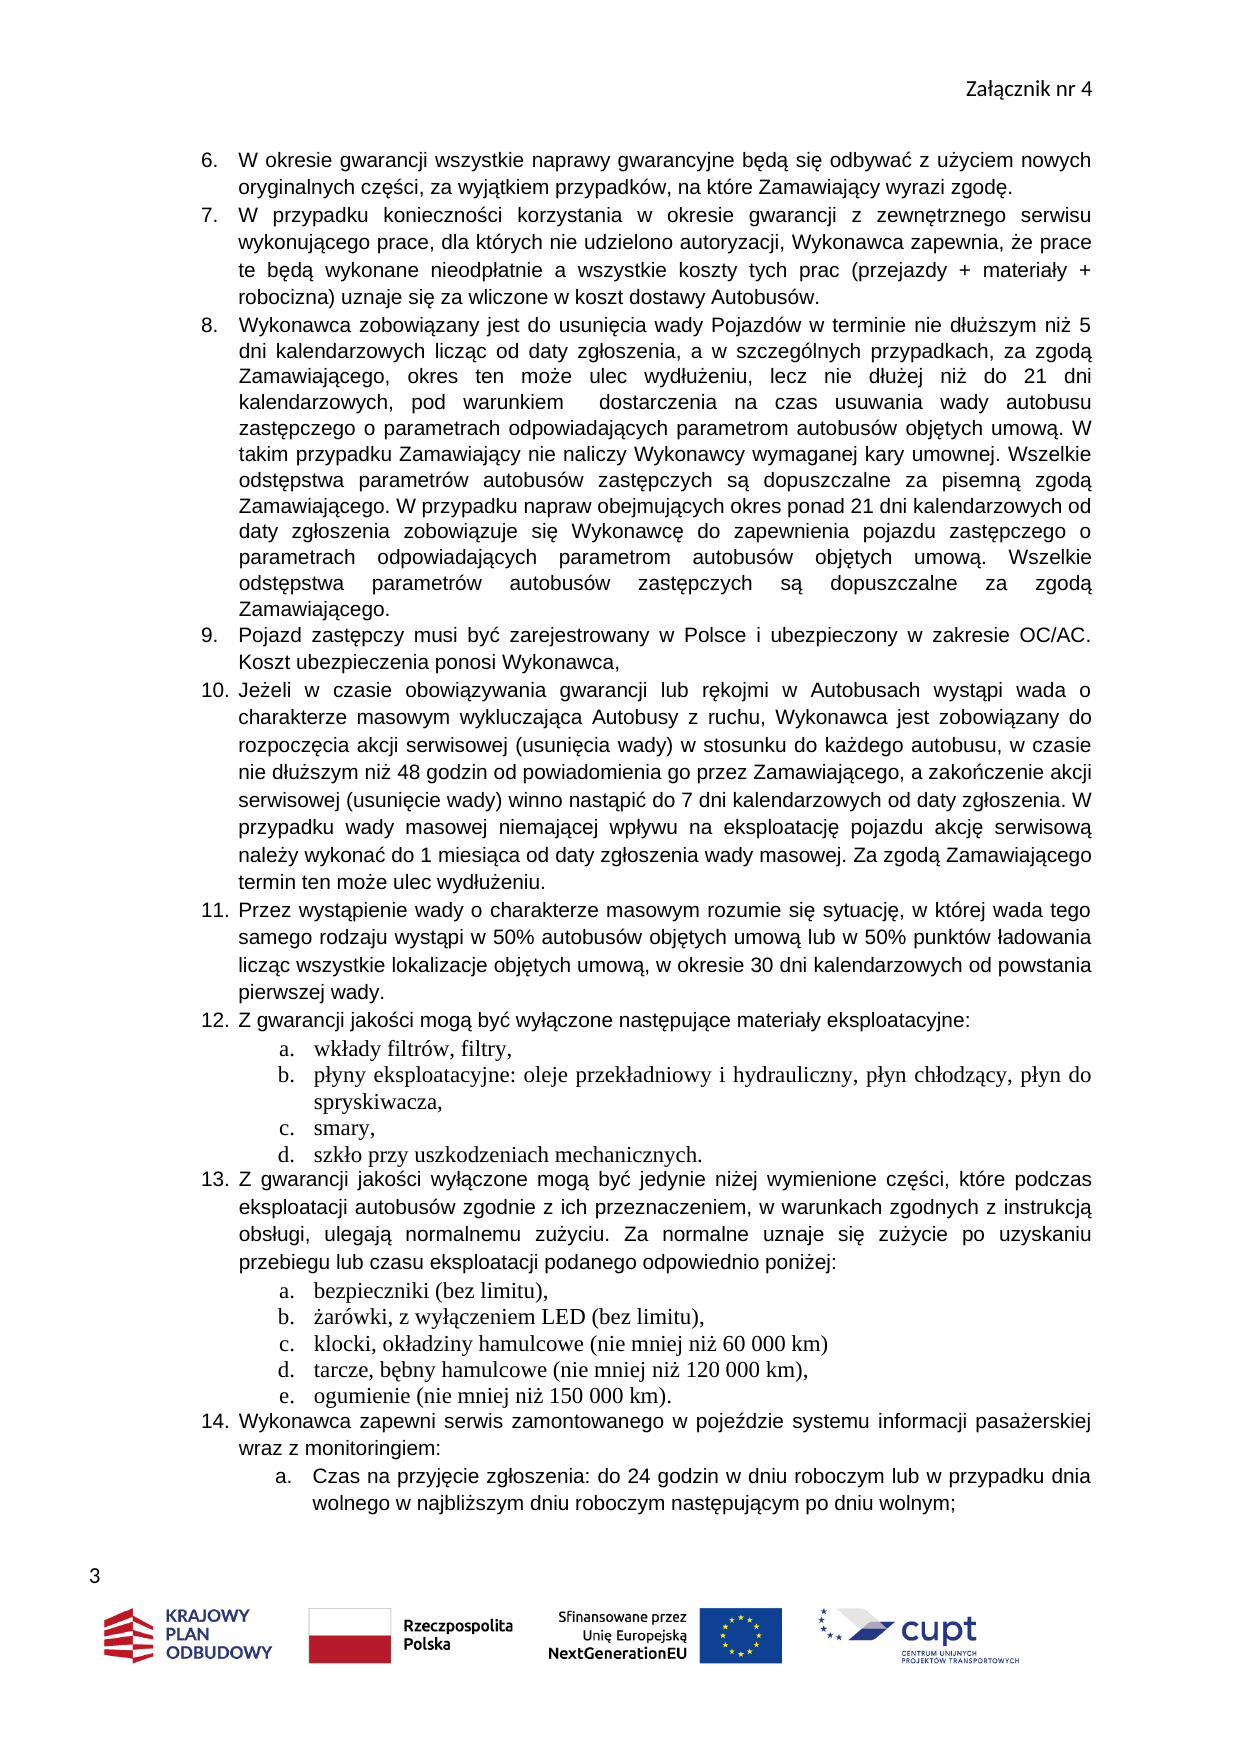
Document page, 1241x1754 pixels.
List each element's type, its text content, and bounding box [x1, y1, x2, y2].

list ogumienie (nie mniej niż 150 000 km). [295, 1382, 1092, 1409]
list wkłady filtrów, filtry, [295, 1035, 1092, 1062]
list Jeżeli w czasie obowiązywania gwarancji lub rękojmi w Autobusach wystąpi wada o charakterze masowym wykluczająca Autobusy z ruchu, Wykonawca jest zobowiązany do rozpoczęcia akcji serwisowej (usunięcia wady) w stosunku do każdego autobusu, w czasie nie dłuższym niż 48 godzin od powiadomienia go przez Zamawiającego, a zakończenie akcji serwisowej (usunięcie wady) winno nastąpić do 7 dni kalendarzowych od daty zgłoszenia. W przypadku wady masowej niemającej wpływu na eksploatację pojazdu akcję serwisową należy wykonać do 1 miesiąca od daty zgłoszenia wady masowej. Za zgodą Zamawiającego termin ten może ulec wydłużeniu. [201, 678, 1092, 894]
list szkło przy uszkodzeniach mechanicznych. [295, 1141, 1092, 1167]
list Czas na przyjęcie zgłoszenia: do 24 godzin w dniu roboczym lub w przypadku dnia wolnego w najbliższym dniu roboczym następującym po dniu wolnym; [275, 1464, 1092, 1515]
list płyny eksploatacyjne: oleje przekładniowy i hydrauliczny, płyn chłodzący, płyn do spryskiwacza, [295, 1062, 1092, 1114]
list W przypadku konieczności korzystania w okresie gwarancji z zewnętrznego serwisu wykonującego prace, dla których nie udzielono autoryzacji, Wykonawca zapewnia, że prace te będą wykonane nieodpłatnie a wszystkie koszty tych prac (przejazdy + materiały + robocizna) uznaje się za wliczone w koszt dostawy Autobusów. [201, 203, 1092, 309]
list Z gwarancji jakości mogą być wyłączone następujące materiały eksploatacyjne: [201, 1008, 1092, 1032]
list klocki, okładziny hamulcowe (nie mniej niż 60 000 km) [295, 1330, 1092, 1356]
list Pojazd zastępczy musi być zarejestrowany w Polsce i ubezpieczony w zakresie OC/AC. Koszt ubezpieczenia ponosi Wykonawca, [201, 623, 1092, 674]
list tarcze, bębny hamulcowe (nie mniej niż 120 000 km), [295, 1356, 1092, 1382]
list Wykonawca zobowiązany jest do usunięcia wady Pojazdów w terminie nie dłuższym niż 5 dni kalendarzowych licząc od daty zgłoszenia, a w szczególnych przypadkach, za zgodą Zamawiającego, okres ten może ulec wydłużeniu, lecz nie dłużej niż do 21 dni kalendarzowych, pod warunkiem dostarczenia na czas usuwania wady autobusu zastępczego o parametrach odpowiadających parametrom autobusów objętych umową. W takim przypadku Zamawiający nie naliczy Wykonawcy wymaganej kary umownej. Wszelkie odstępstwa parametrów autobusów zastępczych są dopuszczalne za pisemną zgodą Zamawiającego. W przypadku napraw obejmujących okres ponad 21 dni kalendarzowych od daty zgłoszenia zobowiązuje się Wykonawcę do zapewnienia pojazdu zastępczego o parametrach odpowiadających parametrom autobusów objętych umową. Wszelkie odstępstwa parametrów autobusów zastępczych są dopuszczalne za zgodą Zamawiającego. [201, 313, 1092, 621]
list bezpieczniki (bez limitu), [295, 1277, 1092, 1303]
list Wykonawca zapewni serwis zamontowanego w pojeździe systemu informacji pasażerskiej wraz z monitoringiem: [201, 1409, 1092, 1460]
list Z gwarancji jakości wyłączone mogą być jedynie niżej wymienione części, które podczas eksploatacji autobusów zgodnie z ich przeznaczeniem, w warunkach zgodnych z instrukcją obsługi, ulegają normalnemu zużyciu. Za normalne uznaje się zużycie po uzyskaniu przebiegu lub czasu eksploatacji podanego odpowiednio poniżej: [201, 1167, 1092, 1273]
list smary, [295, 1114, 1092, 1141]
list W okresie gwarancji wszystkie naprawy gwarancyjne będą się odbywać z użyciem nowych oryginalnych części, za wyjątkiem przypadków, na które Zamawiający wyrazi zgodę. [201, 148, 1092, 199]
list żarówki, z wyłączeniem LED (bez limitu), [295, 1303, 1092, 1330]
picture [88, 1589, 1033, 1681]
list Przez wystąpienie wady o charakterze masowym rozumie się sytuację, w której wada tego samego rodzaju wystąpi w 50% autobusów objętych umową lub w 50% punktów ładowania licząc wszystkie lokalizacje objętych umową, w okresie 30 dni kalendarzowych od powstania pierwszej wady. [201, 898, 1092, 1004]
